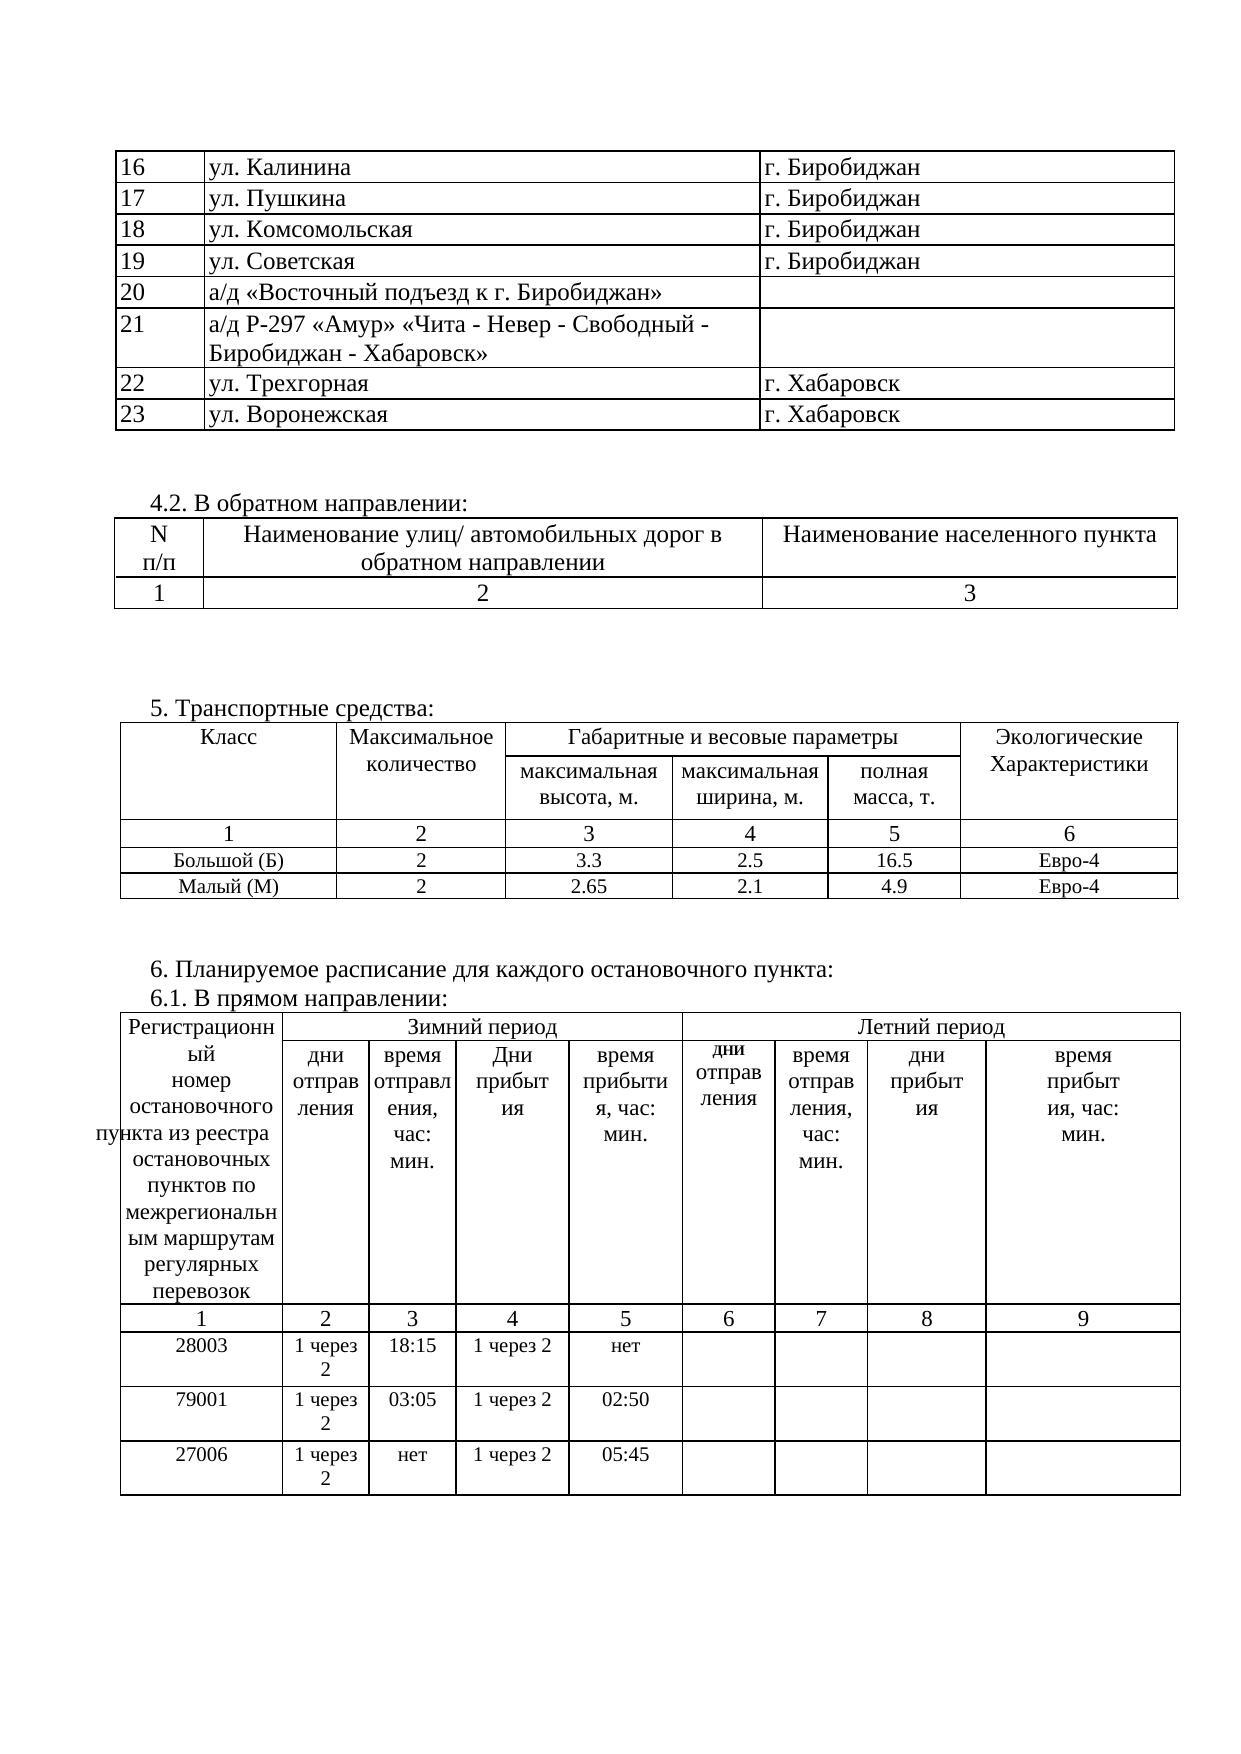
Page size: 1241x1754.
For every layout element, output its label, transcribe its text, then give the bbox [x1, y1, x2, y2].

table_cell 9 [987, 1305, 1180, 1331]
table_cell 2 [337, 820, 505, 846]
table_cell 19 [117, 246, 204, 276]
table_cell 22 [117, 368, 204, 398]
table_cell Большой (Б) [121, 848, 336, 872]
table_cell 3 [763, 576, 1177, 608]
table_cell 1 через 2 [283, 1387, 368, 1440]
table_cell 23 [117, 400, 204, 429]
table_cell 16 [117, 152, 204, 181]
table_cell [987, 1333, 1180, 1386]
table_cell 8 [868, 1305, 985, 1331]
table_cell [683, 1442, 774, 1494]
table_cell Евро-4 [961, 848, 1177, 872]
table_cell [868, 1387, 985, 1440]
table_cell полная масса, т. [829, 757, 960, 818]
table_cell ул. Воронежская [205, 400, 759, 429]
table_cell 02:50 [570, 1387, 682, 1440]
table_cell 5 [829, 820, 960, 846]
table_cell 2 [283, 1305, 368, 1331]
table_cell г. Биробиджан [761, 183, 1174, 213]
table_cell 4 [673, 820, 827, 846]
table_cell 20 [117, 277, 204, 307]
table_cell нет [370, 1442, 455, 1494]
text 4.2. В обратном направлении: [150, 488, 1090, 517]
table_cell г. Биробиджан [761, 246, 1174, 276]
table_cell Малый (М) [121, 874, 336, 898]
table_cell 4 [457, 1305, 568, 1331]
table_cell ул. Калинина [205, 152, 759, 181]
table_cell 3 [370, 1305, 455, 1331]
table_cell 1 через 2 [457, 1442, 568, 1494]
table_cell 28003 [121, 1333, 282, 1386]
table_cell 03:05 [370, 1387, 455, 1440]
table_cell время отправл ения, час: мин. [370, 1041, 455, 1303]
table_cell г. Хабаровск [761, 368, 1174, 398]
table_cell 7 [776, 1305, 867, 1331]
table_cell а/д «Восточный подъезд к г. Биробиджан» [205, 277, 759, 307]
table_header Зимний период [283, 1013, 682, 1040]
table_cell 17 [117, 183, 204, 213]
table_cell [776, 1387, 867, 1440]
table_cell Дни прибыт ия [457, 1041, 568, 1303]
table_cell а/д Р-297 «Амур» «Чита - Невер - Свободный - Биробиджан - Хабаровск» [205, 309, 759, 366]
table_cell ул. Пушкина [205, 183, 759, 213]
table_header Экологические Характеристики [961, 723, 1177, 818]
table_cell [761, 277, 1174, 307]
table_cell 2 [337, 874, 505, 898]
text 6. Планируемое расписание для каждого остановочного пункта: [150, 954, 1090, 983]
table_header Наименование улиц/ автомобильных дорог в обратном направлении [204, 519, 762, 576]
table_cell 16.5 [829, 848, 960, 872]
table_cell [761, 309, 1174, 366]
table_cell время отправ ления, час: мин. [776, 1041, 867, 1303]
table_cell 79001 [121, 1387, 282, 1440]
table_cell г. Биробиджан [761, 152, 1174, 181]
table_header Летний период [683, 1013, 1180, 1040]
table_header Наименование населенного пункта [763, 519, 1177, 576]
table_cell время прибыти я, час: мин. [570, 1041, 682, 1303]
table_cell [987, 1387, 1180, 1440]
table_cell 18:15 [370, 1333, 455, 1386]
table_cell 18 [117, 215, 204, 244]
table_cell 3 [506, 820, 672, 846]
table_cell [683, 1387, 774, 1440]
table_cell нет [570, 1333, 682, 1386]
table_cell 27006 [121, 1442, 282, 1494]
table_cell ул. Комсомольская [205, 215, 759, 244]
table_cell ДНИ отправ ления [683, 1041, 774, 1303]
table_cell 1 через 2 [283, 1333, 368, 1386]
table_cell 2.1 [673, 874, 827, 898]
table_cell максимальная ширина, м. [673, 757, 827, 818]
table_cell 1 через 2 [457, 1387, 568, 1440]
table_cell г. Хабаровск [761, 400, 1174, 429]
table_cell [683, 1333, 774, 1386]
table_cell 6 [961, 820, 1177, 846]
text 5. Транспортные средства: [150, 693, 1090, 722]
table_cell дни прибыт ия [868, 1041, 985, 1303]
table_cell время прибыт ия, час: мин. [987, 1041, 1180, 1303]
text 6.1. В прямом направлении: [150, 983, 1090, 1012]
table_cell 2.5 [673, 848, 827, 872]
table_cell [868, 1442, 985, 1494]
table_header Класс [121, 723, 336, 818]
table_cell 05:45 [570, 1442, 682, 1494]
table_cell Евро-4 [961, 874, 1177, 898]
table_cell 4.9 [829, 874, 960, 898]
table_cell [776, 1442, 867, 1494]
table_cell 2 [204, 578, 762, 608]
table_cell 6 [683, 1305, 774, 1331]
table_cell ул. Советская [205, 246, 759, 276]
table_header Габаритные и весовые параметры [506, 723, 960, 755]
table_cell 1 через 2 [283, 1442, 368, 1494]
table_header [121, 1013, 282, 1303]
table_cell 2 [337, 848, 505, 872]
table_cell [868, 1333, 985, 1386]
table_header N п/п [115, 519, 203, 576]
table_cell 3.3 [506, 848, 672, 872]
table_cell 21 [117, 309, 204, 366]
table_cell [776, 1333, 867, 1386]
table_cell 2.65 [506, 874, 672, 898]
table_cell ул. Трехгорная [205, 368, 759, 398]
table_header Максимальное количество [337, 723, 505, 818]
table_cell [987, 1442, 1180, 1494]
table_cell 5 [570, 1305, 682, 1331]
table_cell дни отправ ления [283, 1041, 368, 1303]
table_cell максимальная высота, м. [506, 757, 672, 818]
table_cell 1 [121, 1305, 282, 1331]
table_cell 1 [121, 820, 336, 846]
table_cell г. Биробиджан [761, 215, 1174, 244]
table_cell 1 через 2 [457, 1333, 568, 1386]
table_cell 1 [115, 577, 203, 608]
